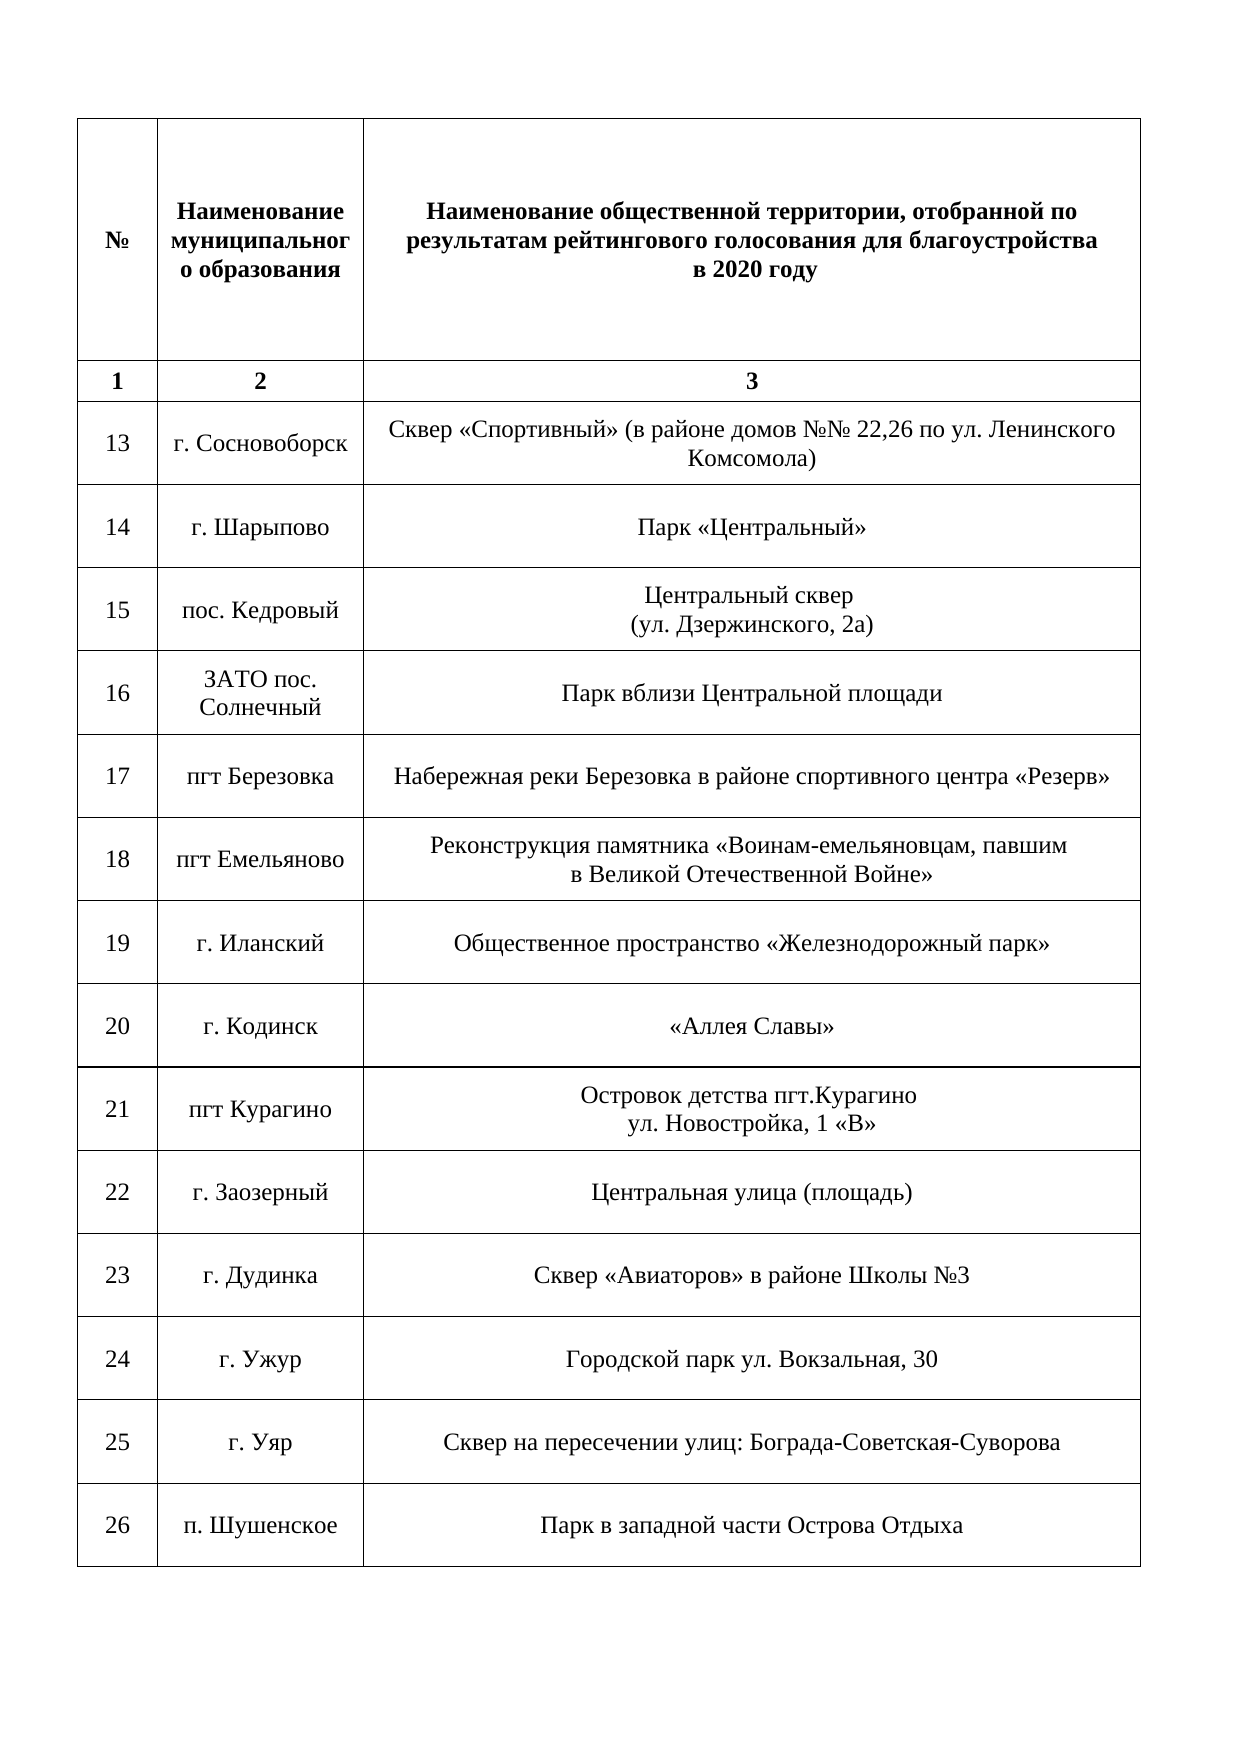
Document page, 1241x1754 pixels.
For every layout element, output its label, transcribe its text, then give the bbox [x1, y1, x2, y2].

table_cell г. Дудинка [158, 1234, 363, 1316]
table_cell г. Уяр [158, 1400, 363, 1483]
table_cell 18 [78, 818, 157, 900]
table_cell г. Кодинск [158, 984, 363, 1066]
table_cell г. Сосновоборск [158, 402, 363, 484]
table_cell 1 [78, 361, 157, 401]
table_cell Набережная реки Березовка в районе спортивного центра «Резерв» [364, 735, 1140, 817]
table_cell Сквер на пересечении улиц: Бограда-Советская-Суворова [364, 1400, 1140, 1483]
table_cell 15 [78, 568, 157, 650]
table_cell 20 [78, 984, 157, 1066]
table_cell 25 [78, 1400, 157, 1483]
table_cell 22 [78, 1151, 157, 1233]
table_cell пгт Емельяново [158, 818, 363, 900]
table_cell Парк «Центральный» [364, 485, 1140, 567]
table_cell ЗАТО пос. Солнечный [158, 651, 363, 733]
table_cell Центральная улица (площадь) [364, 1151, 1140, 1233]
table_cell п. Шушенское [158, 1484, 363, 1566]
table_cell 14 [78, 485, 157, 567]
table_cell 26 [78, 1484, 157, 1566]
table_cell Центральный сквер (ул. Дзержинского, 2а) [364, 568, 1140, 650]
table_cell Сквер «Спортивный» (в районе домов №№ 22,26 по ул. Ленинского Комсомола) [364, 402, 1140, 484]
table_cell Островок детства пгт.Курагино ул. Новостройка, 1 «В» [364, 1068, 1140, 1150]
table_header Наименование муниципального образования [158, 119, 363, 360]
table_cell «Аллея Славы» [364, 984, 1140, 1066]
table_cell 21 [78, 1068, 157, 1150]
table_cell 16 [78, 651, 157, 733]
table_cell г. Шарыпово [158, 485, 363, 567]
table_cell Общественное пространство «Железнодорожный парк» [364, 901, 1140, 983]
table_cell 24 [78, 1317, 157, 1399]
table_cell 19 [78, 901, 157, 983]
table_cell Парк в западной части Острова Отдыха [364, 1484, 1140, 1566]
table_cell Городской парк ул. Вокзальная, 30 [364, 1317, 1140, 1399]
table_cell пгт Березовка [158, 735, 363, 817]
table_cell 17 [78, 735, 157, 817]
table_cell Парк вблизи Центральной площади [364, 651, 1140, 733]
table_header № [78, 119, 157, 360]
table_cell г. Заозерный [158, 1151, 363, 1233]
table_cell пос. Кедровый [158, 568, 363, 650]
table_cell пгт Курагино [158, 1068, 363, 1150]
table_cell 2 [158, 361, 363, 401]
table_cell Сквер «Авиаторов» в районе Школы №3 [364, 1234, 1140, 1316]
table_cell 13 [78, 402, 157, 484]
table_cell 23 [78, 1234, 157, 1316]
table_header Наименование общественной территории, отобранной по результатам рейтингового голосования для благоустройства в 2020 году [364, 119, 1140, 360]
table_cell г. Ужур [158, 1317, 363, 1399]
table_cell г. Иланский [158, 901, 363, 983]
table_cell Реконструкция памятника «Воинам-емельяновцам, павшим в Великой Отечественной Войне» [364, 818, 1140, 900]
table_cell 3 [364, 361, 1140, 401]
